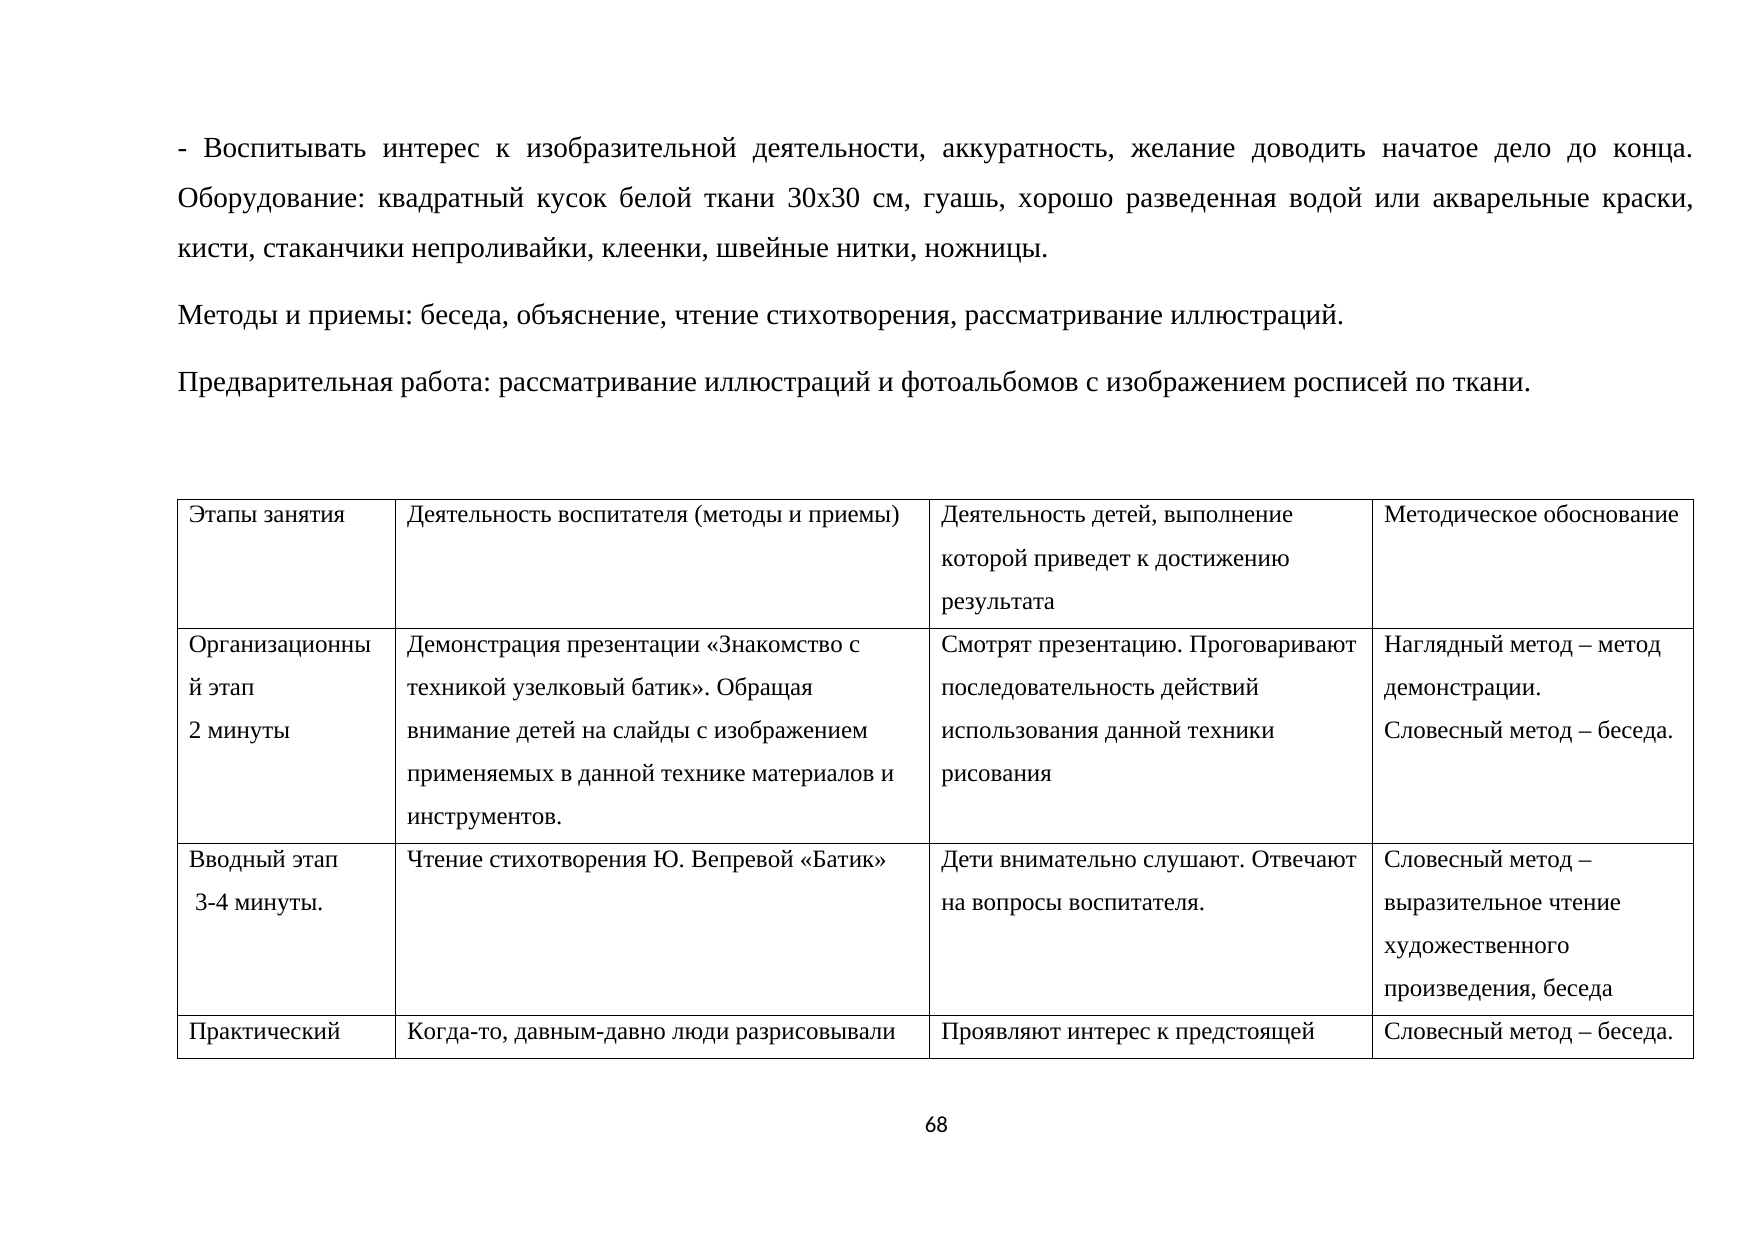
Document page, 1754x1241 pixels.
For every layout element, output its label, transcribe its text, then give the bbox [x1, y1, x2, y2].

table_cell Наглядный метод – метод демонстрации. Словесный метод – беседа. [1373, 629, 1693, 843]
text Предварительная работа: рассматривание иллюстраций и фотоальбомов с изображением росписей по ткани. [177, 364, 1695, 398]
table_cell Смотрят презентацию. Проговаривают последовательность действий использования данной техники рисования [930, 629, 1372, 843]
table_cell Организационный этап 2 минуты [178, 629, 395, 843]
text Методы и приемы: беседа, объяснение, чтение стихотворения, рассматривание иллюстраций. [177, 297, 1695, 331]
table_header Этапы занятия [178, 500, 395, 628]
table_cell Словесный метод – выразительное чтение художественного произведения, беседа [1373, 844, 1693, 1015]
table_cell Чтение стихотворения Ю. Вепревой «Батик» [396, 844, 929, 1015]
table_cell Дети внимательно слушают. Отвечают на вопросы воспитателя. [930, 844, 1372, 1015]
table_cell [178, 1016, 395, 1058]
table_header Деятельность воспитателя (методы и приемы) [396, 500, 929, 628]
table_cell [396, 1016, 929, 1058]
table_header Деятельность детей, выполнение которой приведет к достижению результата [930, 500, 1372, 628]
text - Воспитывать интерес к изобразительной деятельности, аккуратность, желание доводить начатое дело до конца. Оборудование: квадратный кусок белой ткани 30х30 см, гуашь, хорошо разведенная водой или акварельные краски, кисти, стаканчики непроливайки, клеенки, швейные нитки, ножницы. [177, 130, 1695, 264]
table_header Методическое обоснование [1373, 500, 1693, 628]
table_cell Вводный этап 3-4 минуты. [178, 844, 395, 1015]
table_cell Демонстрация презентации «Знакомство с техникой узелковый батик». Обращая внимание детей на слайды с изображением применяемых в данной технике материалов и инструментов. [396, 629, 929, 843]
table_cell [930, 1016, 1372, 1058]
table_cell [1373, 1016, 1693, 1058]
